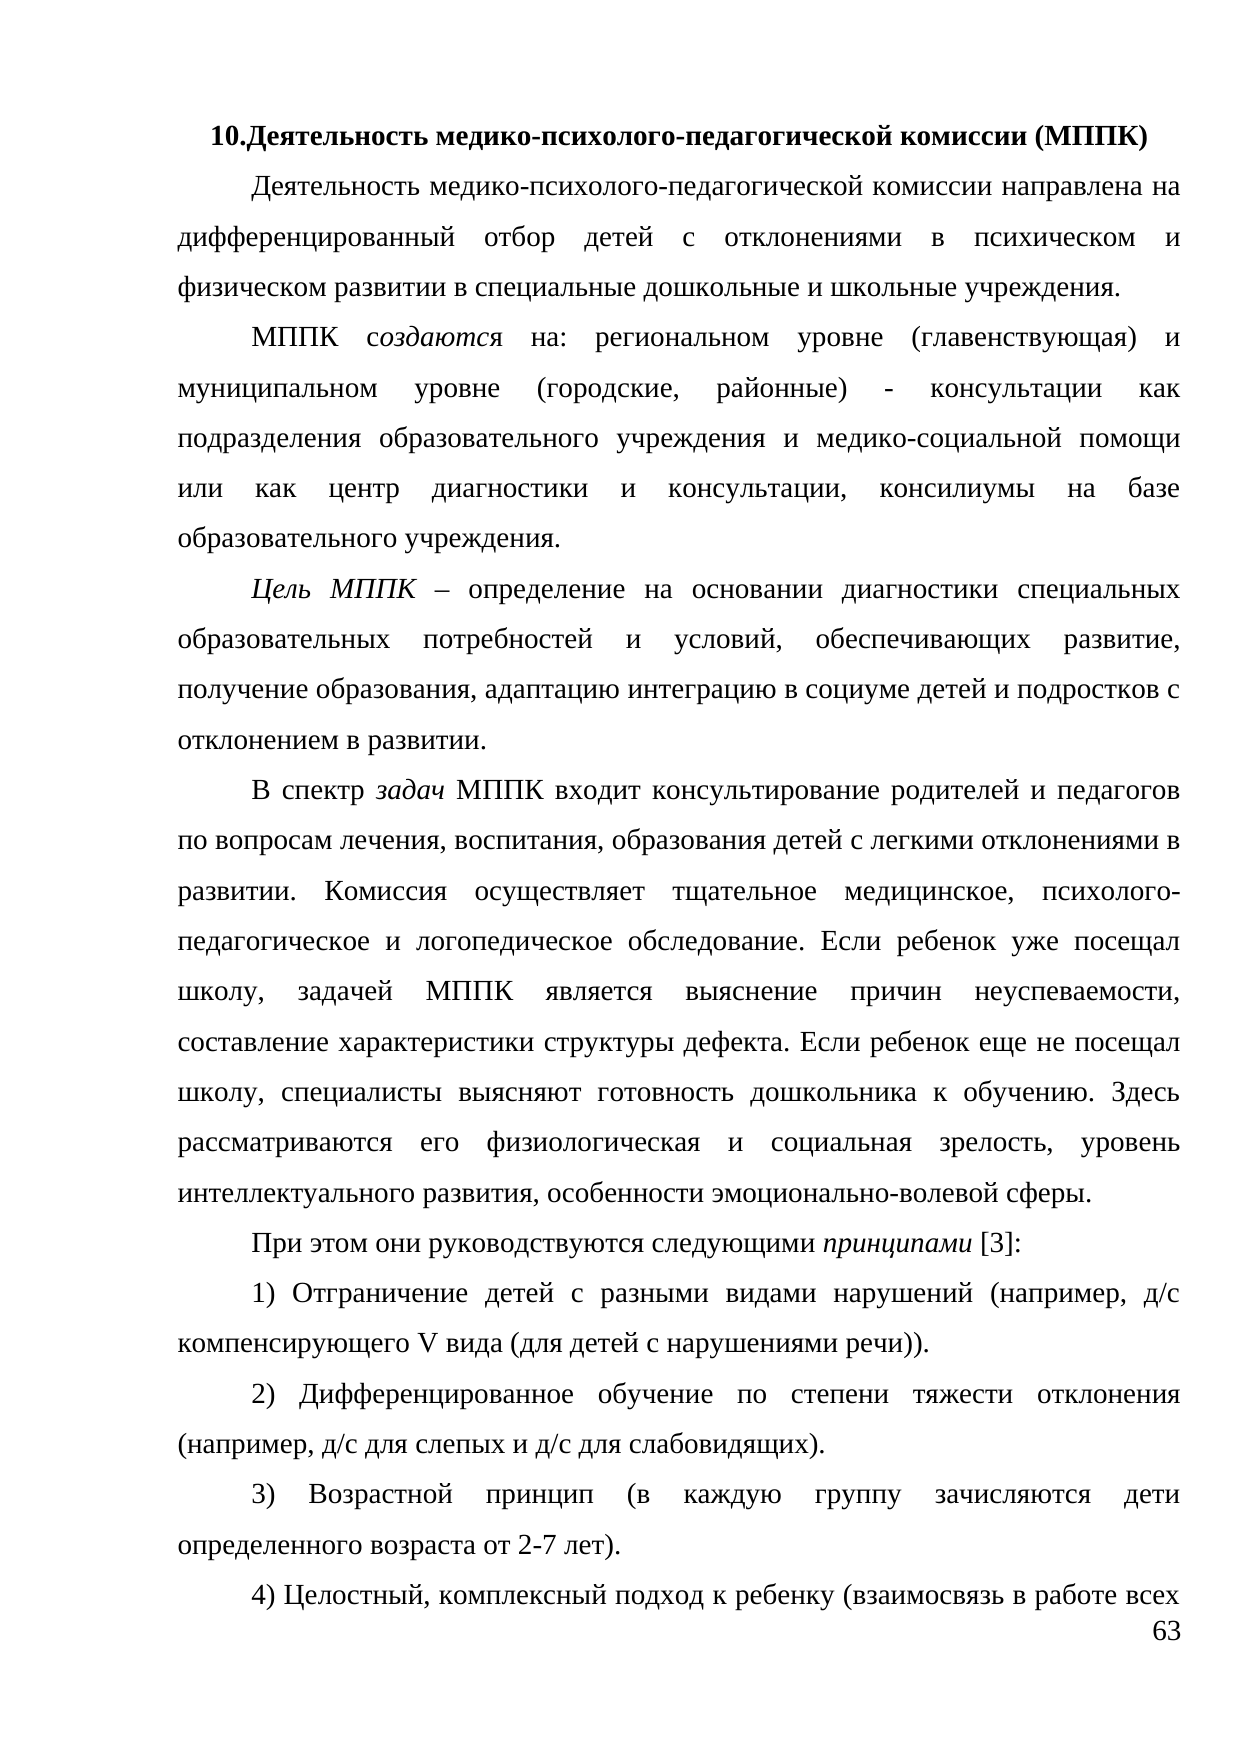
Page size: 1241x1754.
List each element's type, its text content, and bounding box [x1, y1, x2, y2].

text Деятельность медико-психолого-педагогической комиссии направлена на дифференцированный отбор детей с отклонениями в психическом и физическом развитии в специальные дошкольные и школьные учреждения. [177, 168, 1181, 303]
text МППК создаются на: региональном уровне (главенствующая) и муниципальном уровне (городские, районные) - консультации как подразделения образовательного учреждения и медико-социальной помощи или как центр диагностики и консультации, консилиумы на базе образовательного учреждения. [177, 319, 1181, 554]
text 1) Отграничение детей с разными видами нарушений (например, д/с компенсирующего V вида (для детей с нарушениями речи)). [177, 1275, 1181, 1359]
text При этом они руководствуются следующими принципами [3]: [177, 1225, 1181, 1258]
text 2) Дифференцированное обучение по степени тяжести отклонения (например, д/с для слепых и д/с для слабовидящих). [177, 1376, 1181, 1460]
text В спектр задач МППК входит консультирование родителей и педагогов по вопросам лечения, воспитания, образования детей с легкими отклонениями в развитии. Комиссия осуществляет тщательное медицинское, психолого-педагогическое и логопедическое обследование. Если ребенок уже посещал школу, задачей МППК является выяснение причин неуспеваемости, составление характеристики структуры дефекта. Если ребенок еще не посещал школу, специалисты выясняют готовность дошкольника к обучению. Здесь рассматриваются его физиологическая и социальная зрелость, уровень интеллектуального развития, особенности эмоционально-волевой сферы. [177, 772, 1181, 1208]
text Цель МППК – определение на основании диагностики специальных образовательных потребностей и условий, обеспечивающих развитие, получение образования, адаптацию интеграцию в социуме детей и подростков с отклонением в развитии. [177, 571, 1181, 755]
text 3) Возрастной принцип (в каждую группу зачисляются дети определенного возраста от 2-7 лет). [177, 1477, 1181, 1560]
subtitle 10.Деятельность медико-психолого-педагогической комиссии (МППК) [177, 118, 1181, 152]
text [177, 1577, 1181, 1611]
